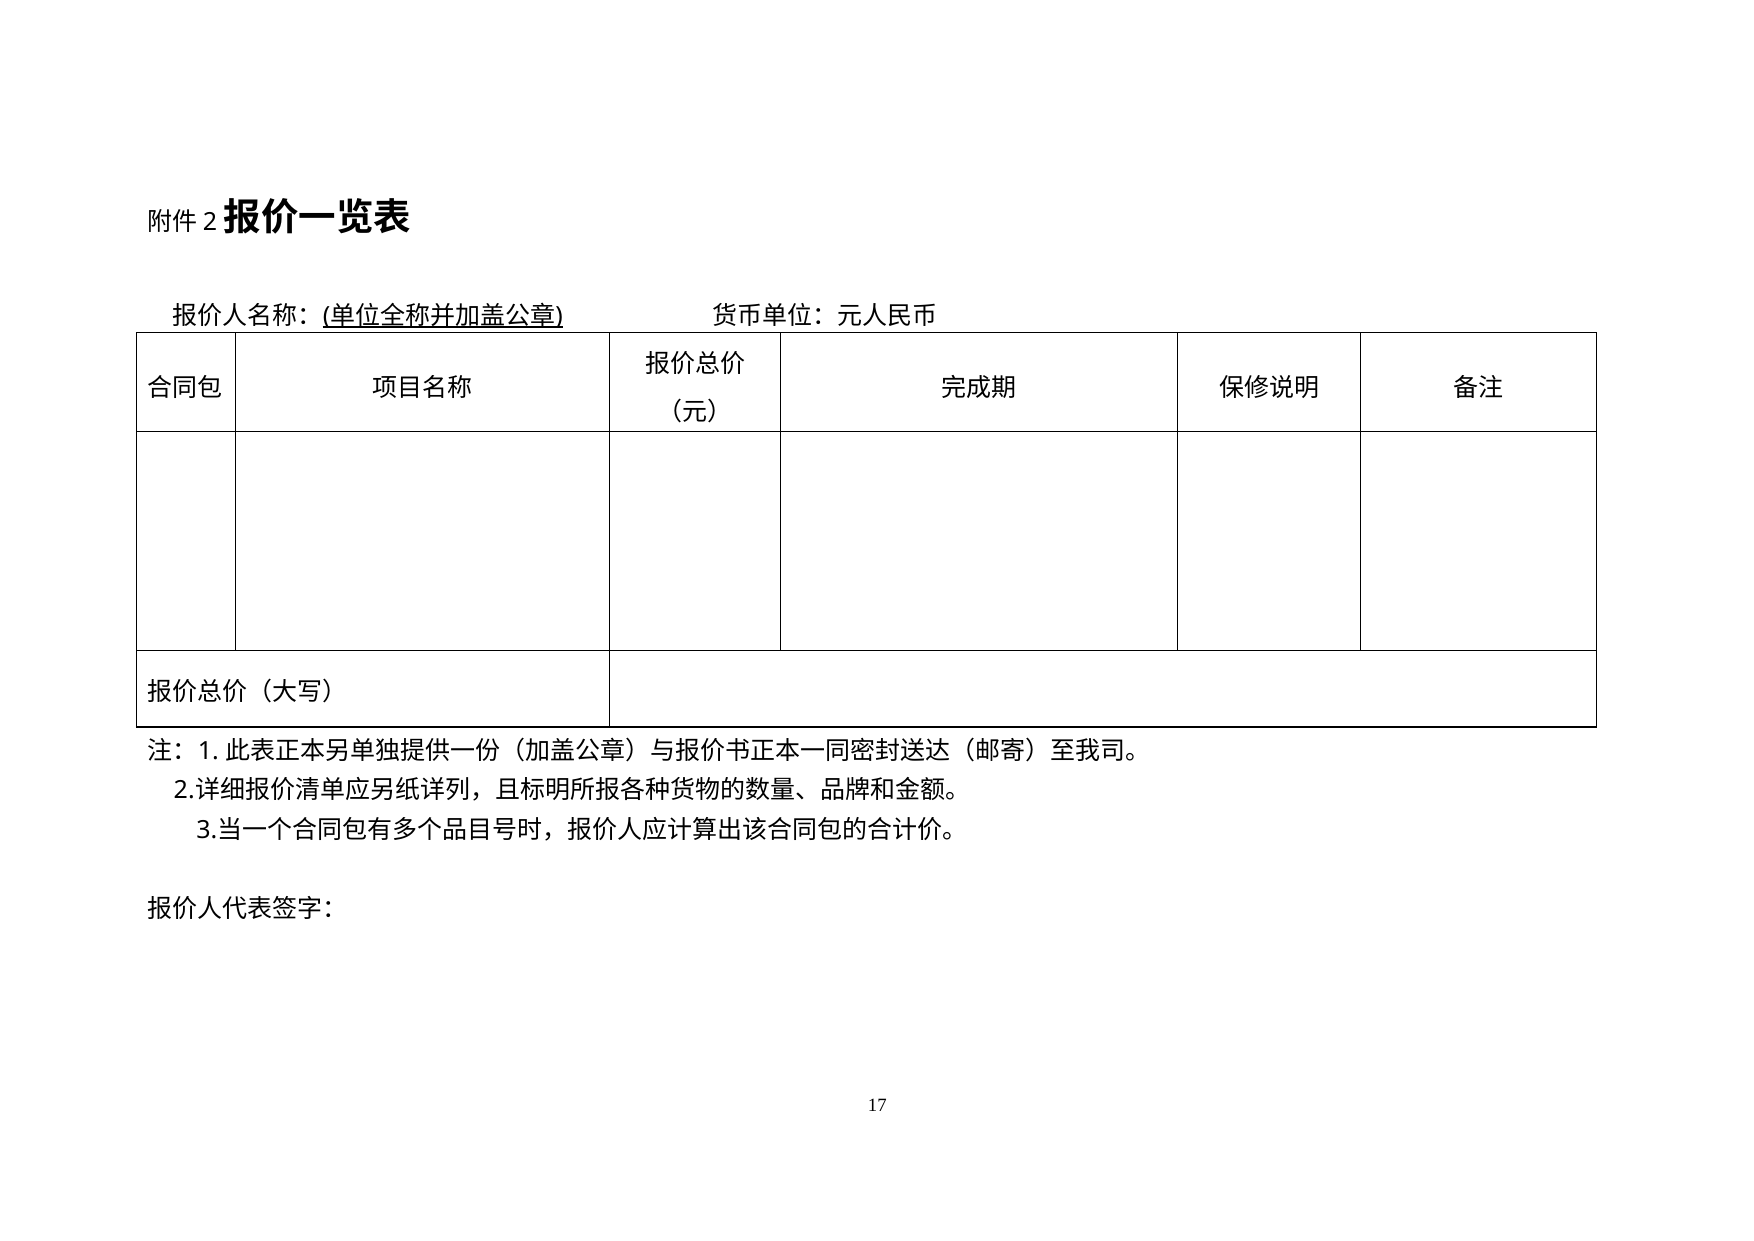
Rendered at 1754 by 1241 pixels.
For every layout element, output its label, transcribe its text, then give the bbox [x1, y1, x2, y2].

table_cell [137, 432, 235, 650]
table_cell [610, 651, 1596, 726]
table_header 完成期 [781, 333, 1177, 431]
table_header 项目名称 [236, 333, 609, 431]
text 3.当一个合同包有多个品目号时，报价人应计算出该合同包的合计价。 [148, 807, 1606, 846]
text 2.详细报价清单应另纸详列，且标明所报各种货物的数量、品牌和金额。 [148, 767, 1606, 807]
table_header 备注 [1361, 333, 1596, 431]
table_cell [1178, 432, 1360, 650]
table_header 合同包 [137, 333, 235, 431]
table_cell [781, 432, 1177, 650]
text 报价人名称：(单位全称并加盖公章) 货币单位：元人民币 [148, 292, 1606, 332]
table_cell [236, 432, 609, 650]
table_cell 报价总价（大写） [137, 651, 609, 726]
table_cell [1361, 432, 1596, 650]
text 报价人代表签字： [148, 886, 1606, 925]
table_header 报价总价（元） [610, 333, 780, 431]
text 附件2 报价一览表 [148, 187, 1606, 241]
table_cell [610, 432, 780, 650]
table_header 保修说明 [1178, 333, 1360, 431]
text 注：1. 此表正本另单独提供一份（加盖公章）与报价书正本一同密封送达（邮寄）至我司。 [148, 727, 1606, 767]
